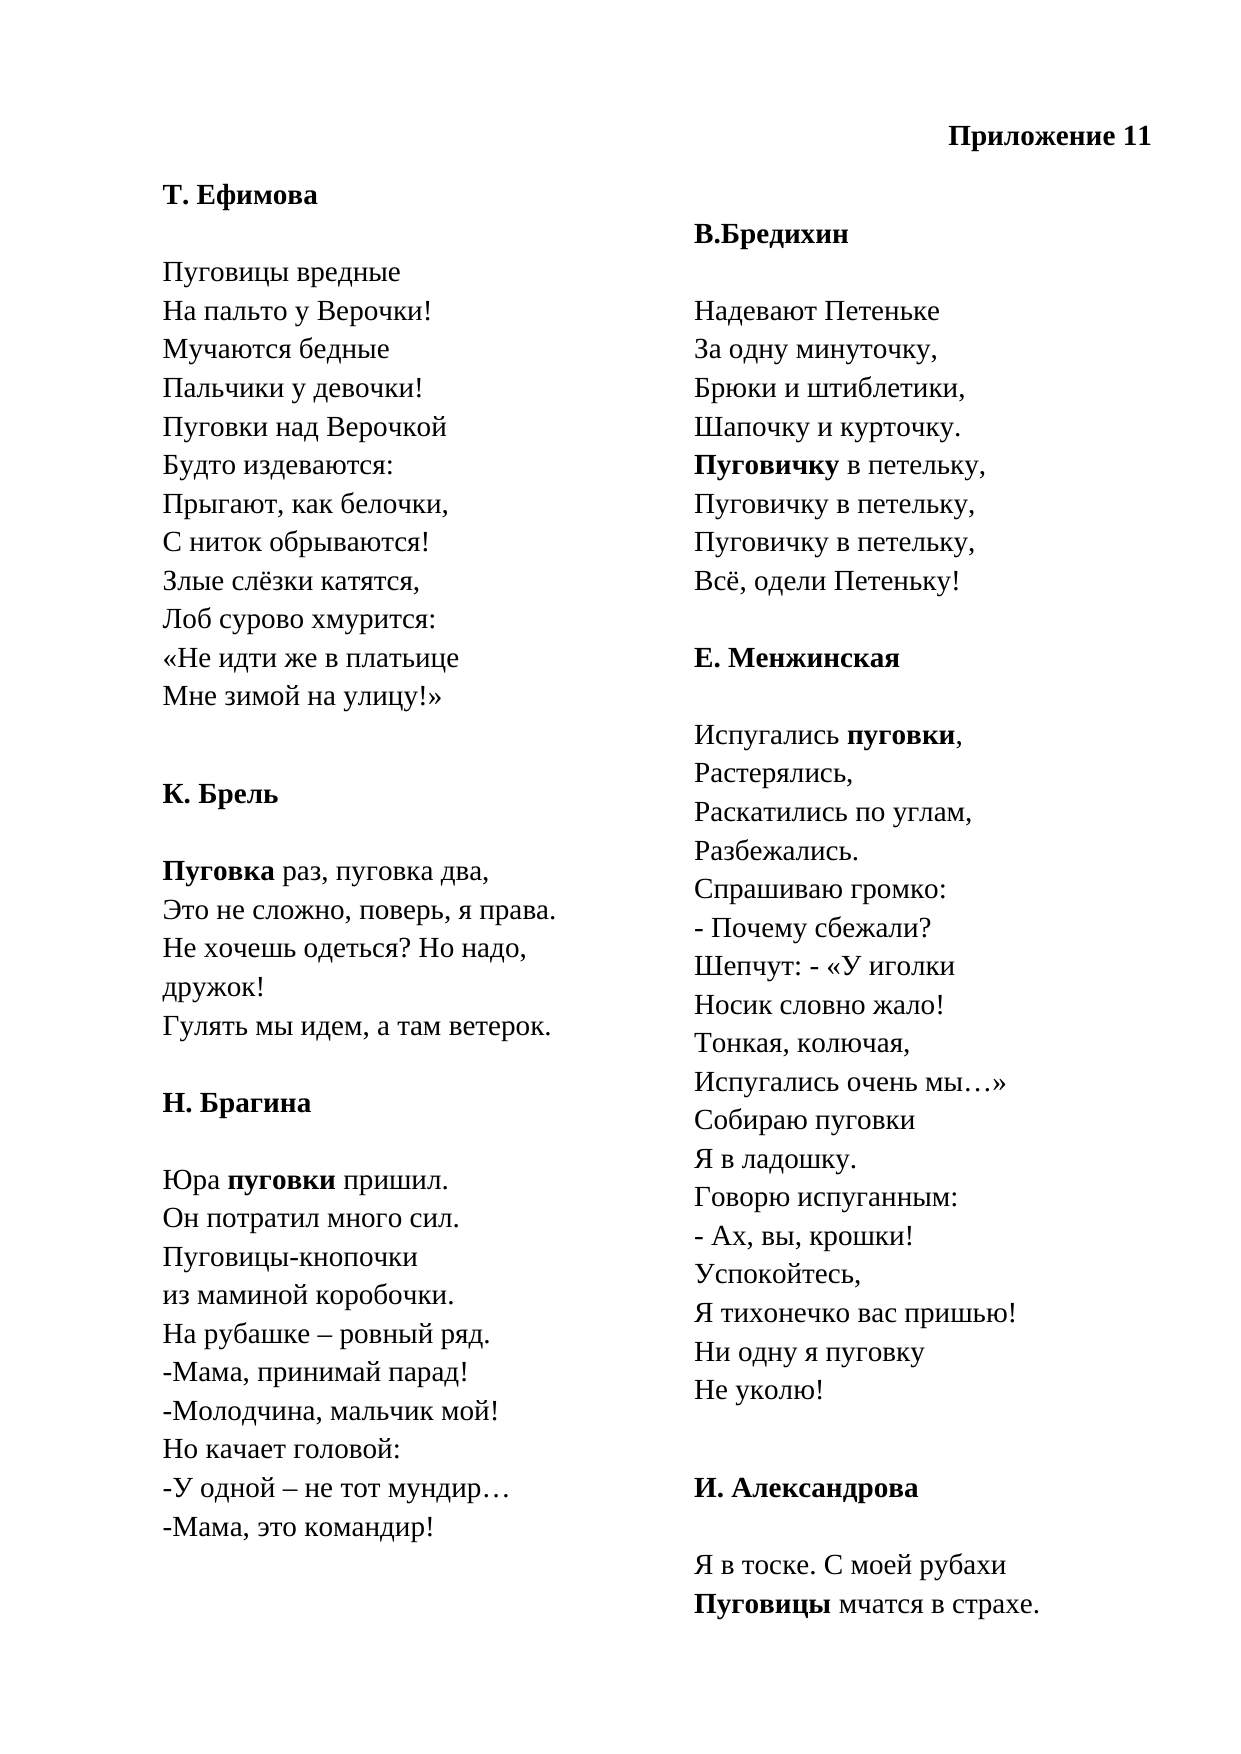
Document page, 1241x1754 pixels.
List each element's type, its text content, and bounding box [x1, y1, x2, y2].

text Т. Ефимова Пуговицы вредные На пальто у Верочки! Мучаются бедные Пальчики у девочки! Пуговки над Верочкой Будто издеваются: Прыгают, как белочки, С ниток обрываются! Злые слёзки катятся, Лоб сурово хмурится: «Не идти же в платьице Мне зимой на улицу!» [162, 177, 620, 712]
text В.Бредихин Надевают Петеньке За одну минуточку, Брюки и штиблетики, Шапочку и курточку. Пуговичку в петельку, Пуговичку в петельку, Пуговичку в петельку, Всё, одели Петеньку! Е. Менжинская Испугались пуговки, Растерялись, Раскатились по углам, Разбежались. Спрашиваю громко: - Почему сбежали? Шепчут: - «У иголки Носик словно жало! Тонкая, колючая, Испугались очень мы…» Собираю пуговки Я в ладошку. Говорю испуганным: - Ах, вы, крошки! Успокойтесь, Я тихонечко вас пришью! Ни одну я пуговку Не уколю! [694, 177, 1152, 1406]
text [694, 1432, 1152, 1619]
text К. Брель Пуговка раз, пуговка два, Это не сложно, поверь, я права. Не хочешь одеться? Но надо, дружок! Гулять мы идем, а там ветерок. Н. Брагина Юра пуговки пришил. Он потратил много сил. Пуговицы-кнопочки из маминой коробочки. На рубашке – ровный ряд. -Мама, принимай парад! -Молодчина, мальчик мой! Но качает головой: -У одной – не тот мундир… -Мама, это командир! [162, 738, 620, 1574]
text Приложение 11 [162, 118, 1152, 152]
